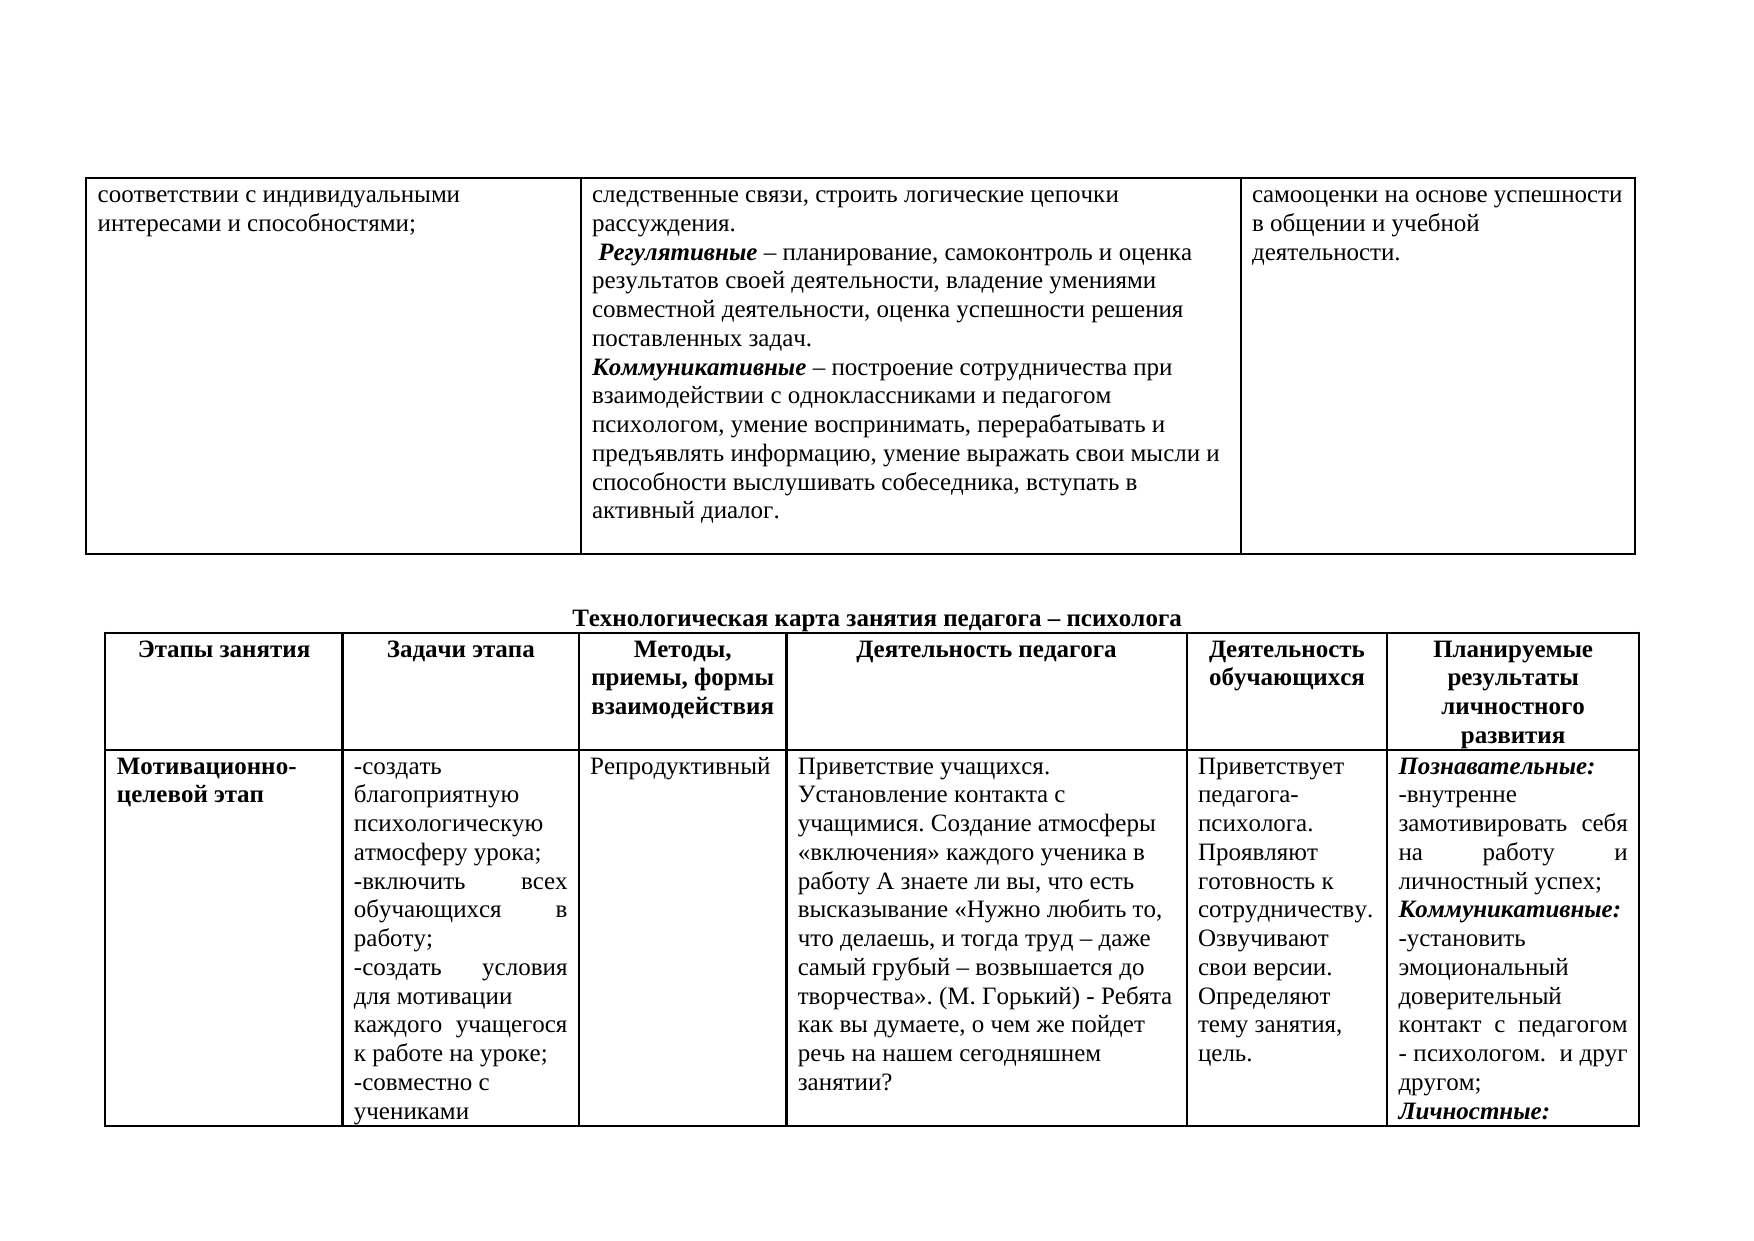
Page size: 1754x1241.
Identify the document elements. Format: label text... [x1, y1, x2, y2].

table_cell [1188, 751, 1386, 1124]
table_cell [582, 179, 1240, 553]
text Технологическая карта занятия педагога – психолога [118, 603, 1636, 632]
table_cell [1242, 179, 1634, 553]
table_header Задачи этапа [344, 634, 578, 749]
table_cell Репродуктивный [580, 751, 785, 1124]
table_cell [1388, 751, 1638, 1124]
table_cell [344, 751, 578, 1124]
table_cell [87, 179, 580, 553]
table_header Деятельность педагога [788, 634, 1186, 749]
table_header Этапы занятия [106, 634, 341, 749]
table_header Деятельность обучающихся [1188, 634, 1386, 749]
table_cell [788, 751, 1186, 1124]
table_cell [106, 751, 341, 1124]
table_header Планируемые результаты личностного развития [1388, 634, 1638, 749]
table_header Методы, приемы, формы взаимодействия [580, 634, 785, 749]
